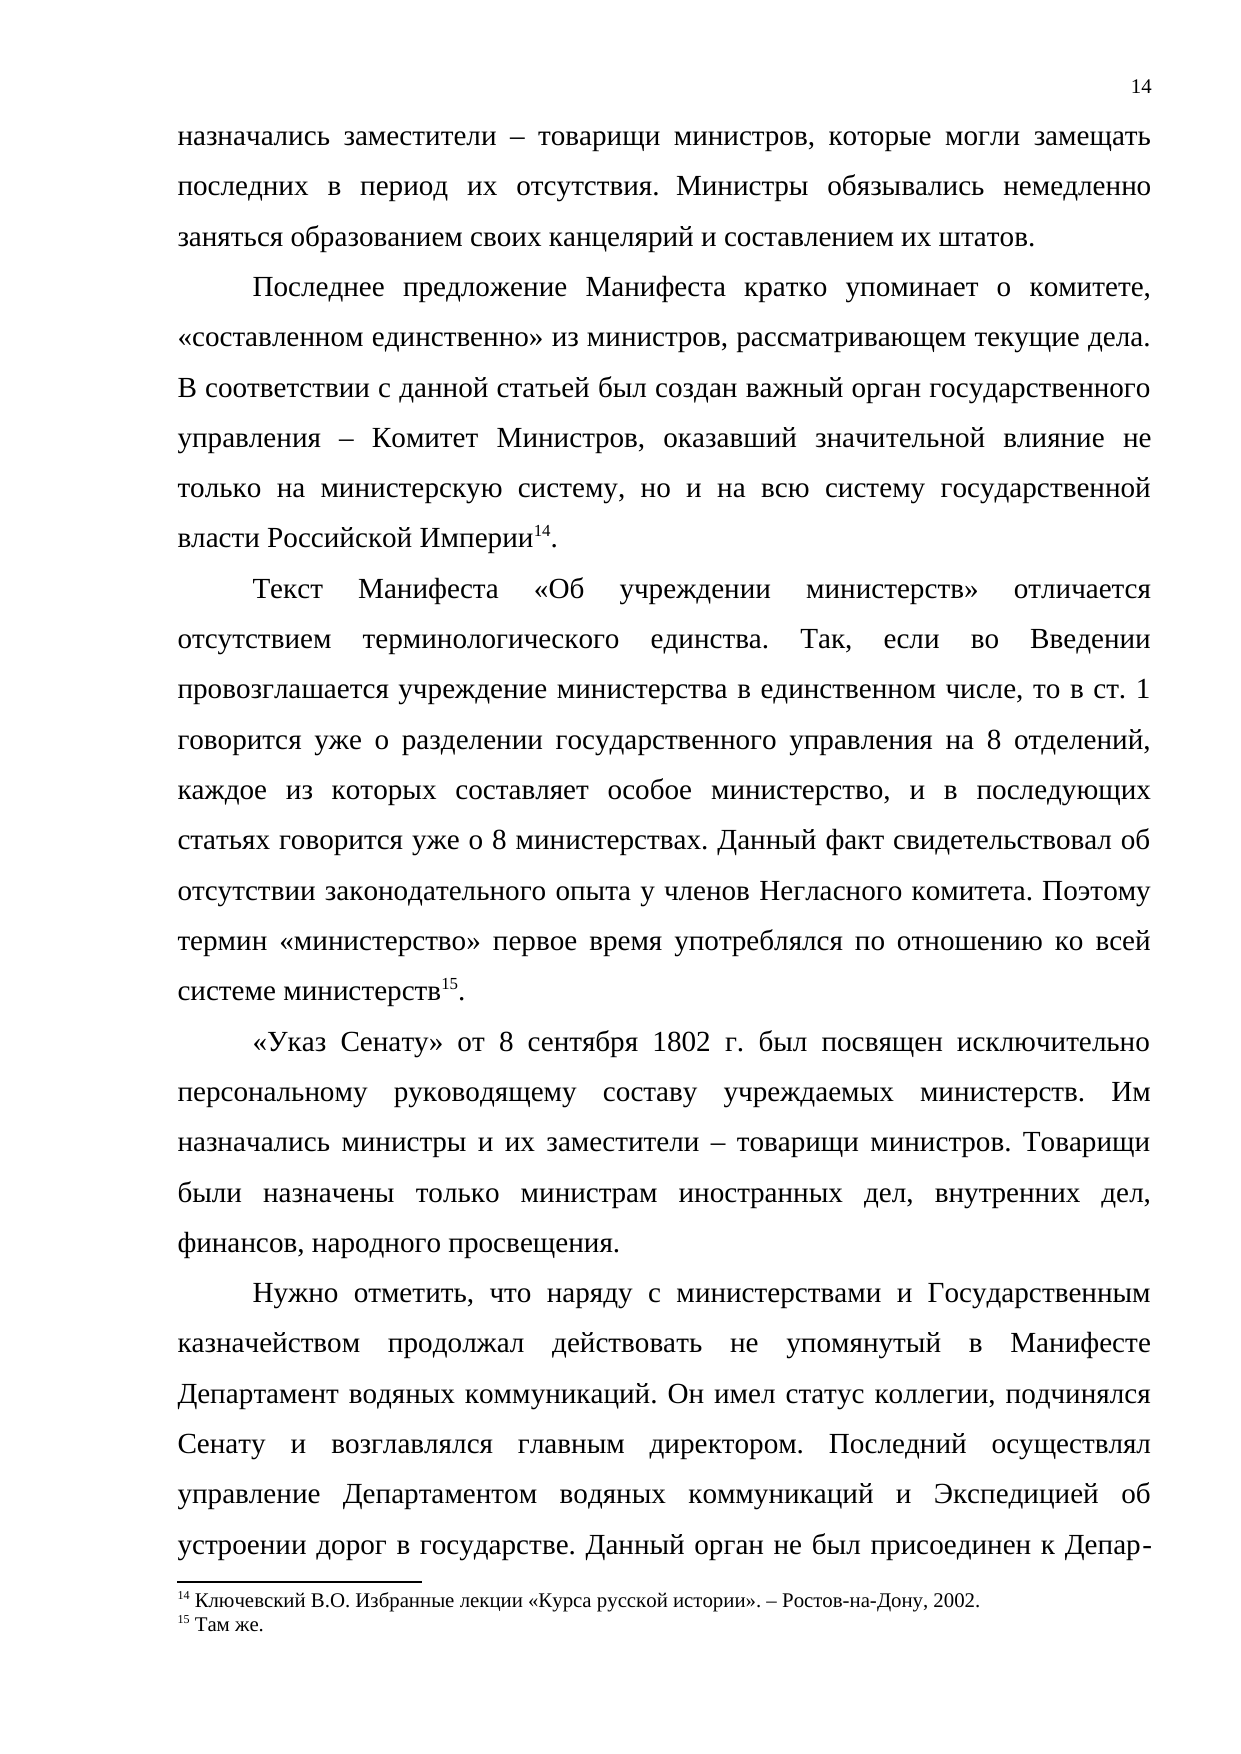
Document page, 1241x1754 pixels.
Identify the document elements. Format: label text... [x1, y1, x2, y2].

text «Указ Сенату» от 8 сентября 1802 г. был посвящен исключительно персональному руководящему составу учреждаемых министерств. Им назначались министры и их заместители – товарищи министров. Товарищи были назначены только министрам иностранных дел, внутренних дел, финансов, народного просвещения. [177, 1024, 1152, 1258]
text Текст Манифеста «Об учреждении министерств» отличается отсутствием терминологического единства. Так, если во Введении провозглашается учреждение министерства в единственном числе, то в ст. 1 говорится уже о разделении государственного управления на 8 отделений, каждое из которых составляет особое министерство, и в последующих статьях говорится уже о 8 министерствах. Данный факт свидетельствовал об отсутствии законодательного опыта у членов Негласного комитета. Поэтому термин «министерство» первое время употреблялся по отношению ко всей системе министерств. [177, 571, 1152, 1007]
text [177, 118, 1152, 252]
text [177, 1275, 1152, 1560]
text Последнее предложение Манифеста кратко упоминает о комитете, «составленном единственно» из министров, рассматривающем текущие дела. В соответствии с данной статьей был создан важный орган государственного управления – Комитет Министров, оказавший значительной влияние не только на министерскую систему, но и на всю систему государственной власти Российской Империи. [177, 269, 1152, 554]
